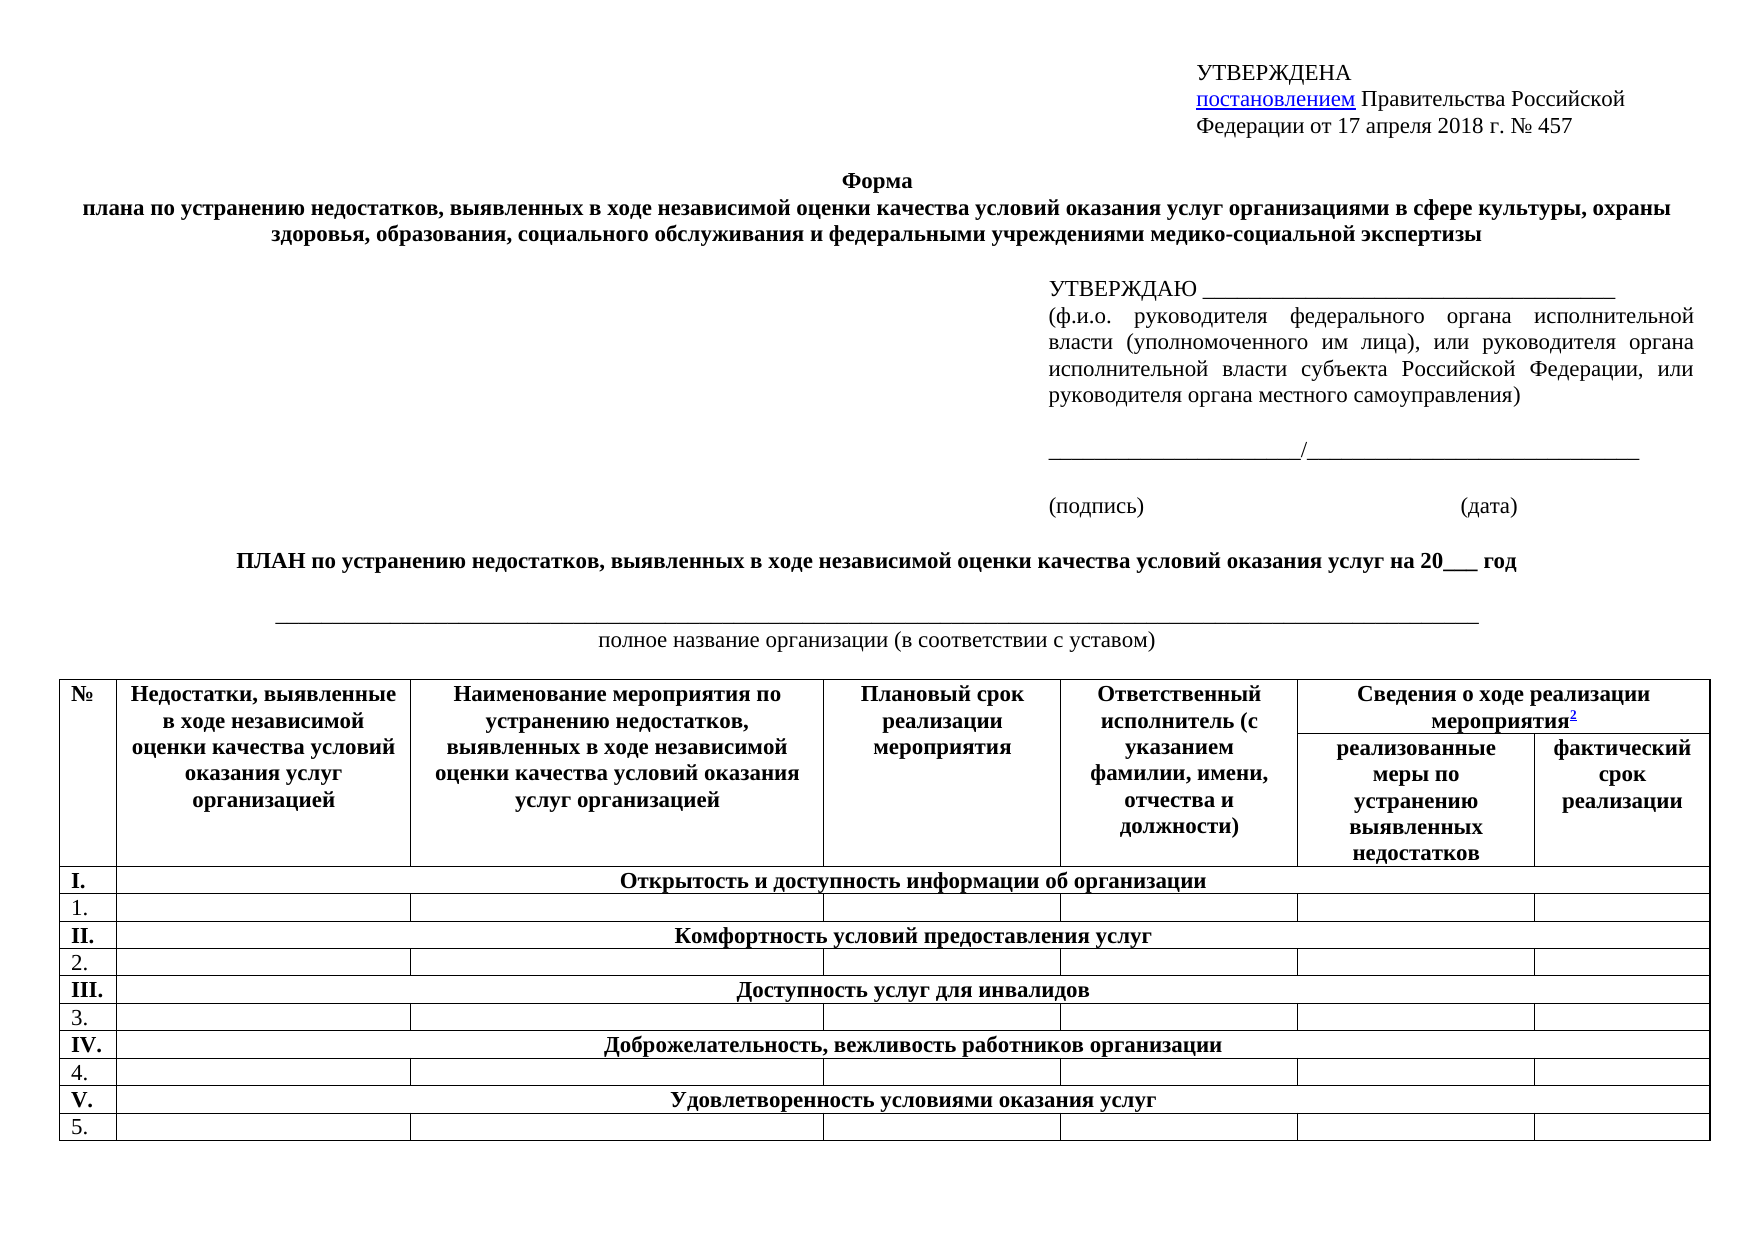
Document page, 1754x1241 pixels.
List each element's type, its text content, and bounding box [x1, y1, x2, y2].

table_cell [824, 1004, 1060, 1030]
table_cell 3. [60, 1004, 116, 1030]
table_cell 4. [60, 1059, 116, 1085]
table_cell [117, 949, 410, 975]
table_cell 2. [60, 949, 116, 975]
table_header № [60, 680, 116, 866]
table_cell [117, 1004, 410, 1030]
table_cell Удовлетворенность условиями оказания услуг [117, 1086, 1709, 1112]
table_header Сведения о ходе реализации мероприятия2 [1298, 680, 1709, 733]
table_header Недостатки, выявленные в ходе независимой оценки качества условий оказания услуг организацией [117, 680, 410, 866]
table_cell [1061, 1004, 1297, 1030]
table_cell реализованные меры по устранению выявленных недостатков [1298, 734, 1534, 866]
text (подпись) (дата) [1048, 492, 1695, 518]
table_cell [1535, 1059, 1709, 1085]
table_cell I. [60, 867, 116, 893]
table_cell [411, 894, 823, 921]
text полное название организации (в соответствии с уставом) [59, 627, 1695, 653]
text УТВЕРЖДАЮ ____________________________________ [1048, 276, 1695, 302]
table_cell IV. [60, 1031, 116, 1058]
text ПЛАН по устранению недостатков, выявленных в ходе независимой оценки качества условий оказания услуг на 20___ год [59, 547, 1695, 574]
table_cell II. [60, 922, 116, 948]
table_cell [1298, 894, 1534, 921]
table_header Наименование мероприятия по устранению недостатков, выявленных в ходе независимой оценки качества условий оказания услуг организацией [411, 680, 823, 866]
table_header Ответственный исполнитель (с указанием фамилии, имени, отчества и должности) [1061, 680, 1297, 866]
table_cell [411, 1004, 823, 1030]
table_cell [824, 949, 1060, 975]
table_cell [1298, 1004, 1534, 1030]
table_cell [824, 1114, 1060, 1140]
table_header Плановый срок реализации мероприятия [824, 680, 1060, 866]
table_cell [824, 894, 1060, 921]
text Форма плана по устранению недостатков, выявленных в ходе независимой оценки качества условий оказания услуг организациями в сфере культуры, охраны здоровья, образования, социального обслуживания и федеральными учреждениями медико-социальной экспертизы [59, 167, 1695, 246]
text УТВЕРЖДЕНА постановлением Правительства Российской Федерации от 17 апреля 2018 г. № 457 [1196, 59, 1695, 138]
table_cell Доброжелательность, вежливость работников организации [117, 1031, 1709, 1058]
table_cell [1535, 1114, 1709, 1140]
text ______________________/_____________________________ [1048, 436, 1695, 463]
table_cell [411, 1114, 823, 1140]
table_cell [1061, 1114, 1297, 1140]
table_cell Комфортность условий предоставления услуг [117, 922, 1709, 948]
text (ф.и.о. руководителя федерального органа исполнительной власти (уполномоченного им лица), или руководителя органа исполнительной власти субъекта Российской Федерации, или руководителя органа местного самоуправления) [1048, 302, 1695, 407]
table_cell [824, 1059, 1060, 1085]
table_cell [1061, 1059, 1297, 1085]
table_cell [1061, 949, 1297, 975]
table_cell [411, 949, 823, 975]
table_cell 5. [60, 1114, 116, 1140]
table_cell Открытость и доступность информации об организации [117, 867, 1709, 893]
text _________________________________________________________________________________________________________ [59, 600, 1695, 627]
table_cell [117, 894, 410, 921]
table_cell [1298, 949, 1534, 975]
table_cell [117, 1059, 410, 1085]
table_cell [1535, 894, 1709, 921]
table_cell 1. [60, 894, 116, 921]
table_cell [1061, 894, 1297, 921]
table_cell [117, 1114, 410, 1140]
table_cell V. [60, 1086, 116, 1112]
table_cell III. [60, 976, 116, 1003]
table_cell Доступность услуг для инвалидов [117, 976, 1709, 1003]
table_cell [1535, 1004, 1709, 1030]
table_cell [1298, 1059, 1534, 1085]
table_cell [1535, 949, 1709, 975]
table_cell [411, 1059, 823, 1085]
table_cell фактический срок реализации [1535, 734, 1709, 866]
table_cell [1298, 1114, 1534, 1140]
